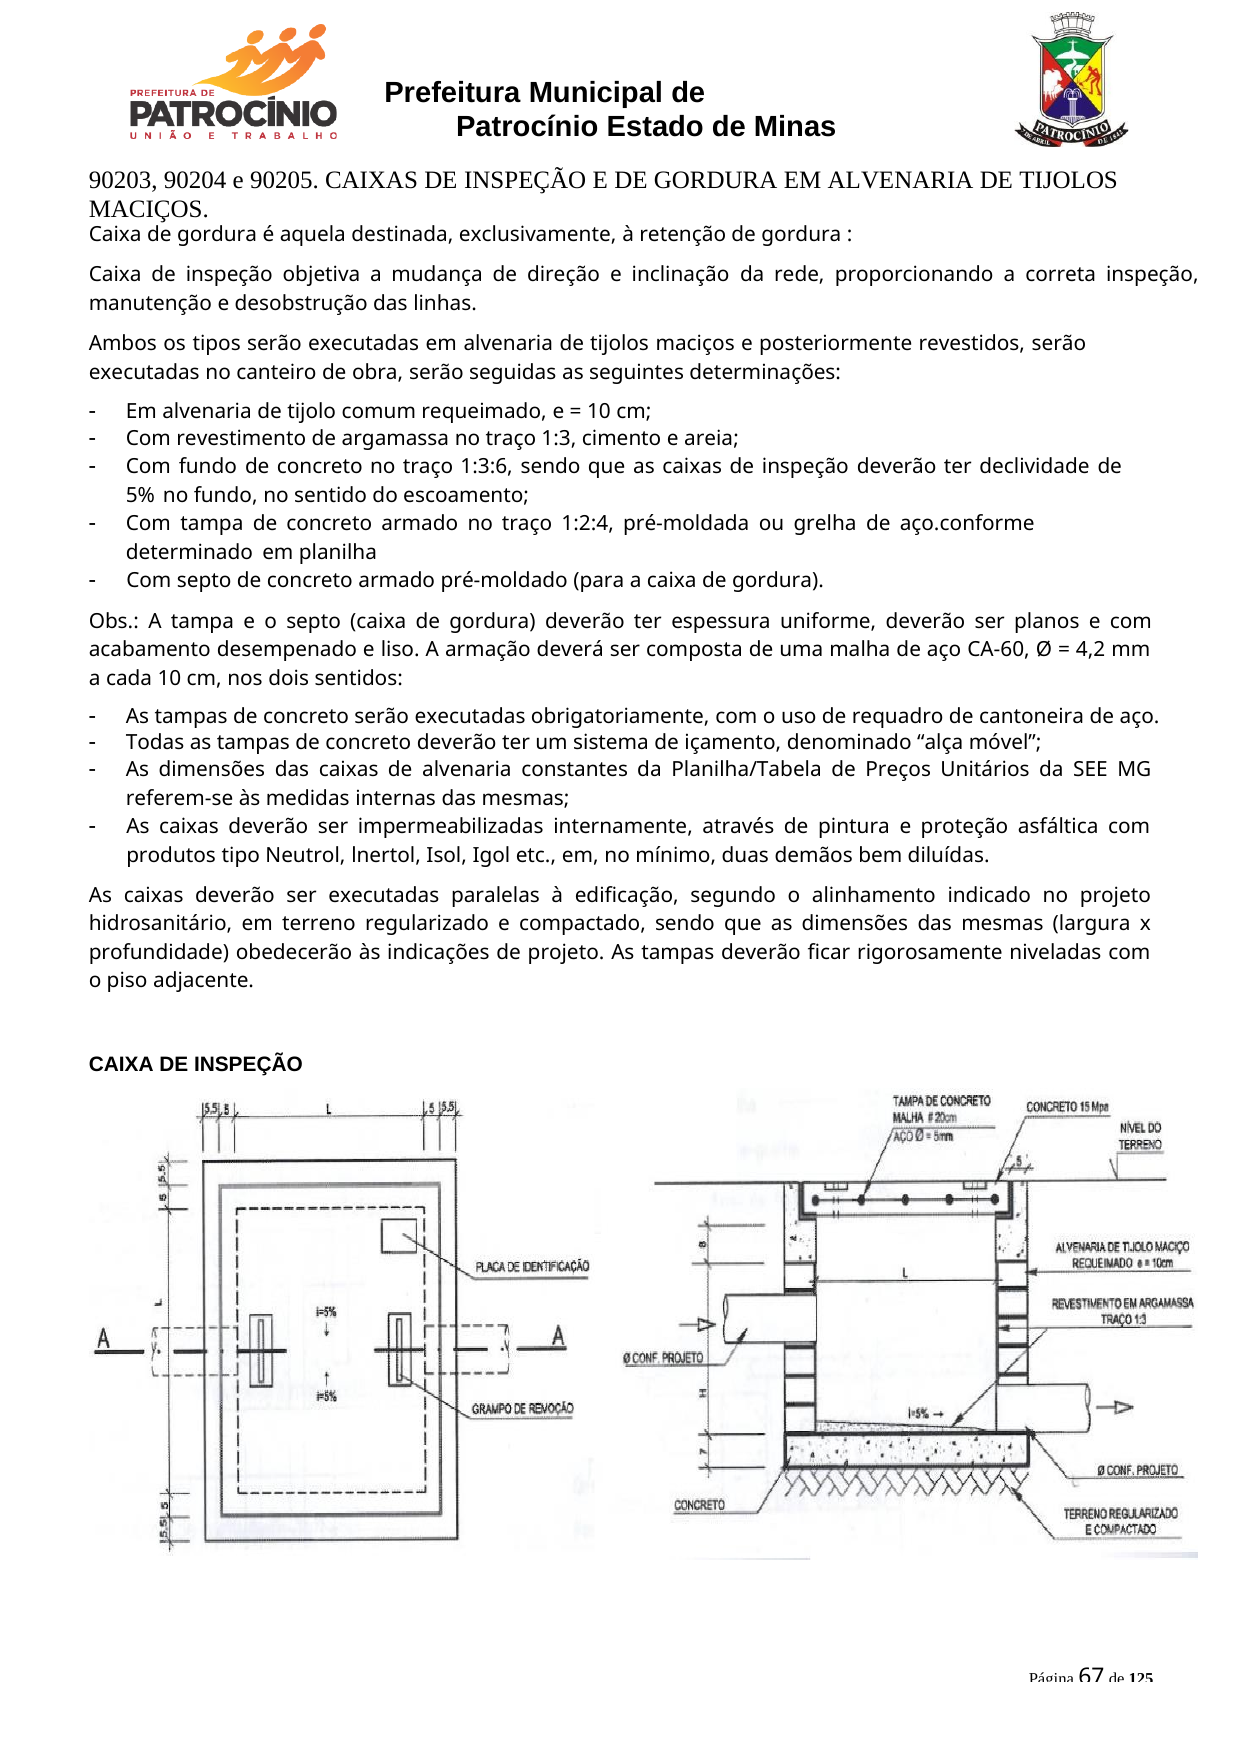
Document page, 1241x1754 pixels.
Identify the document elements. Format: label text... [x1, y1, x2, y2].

list As dimensões das caixas de alvenaria constantes da Planilha/Tabela de Preços Unitários da SEE MG referem-se às medidas internas das mesmas; [88, 754, 1151, 811]
picture [130, 24, 337, 139]
subtitle CAIXA DE INSPEÇÃO [88, 1052, 1219, 1076]
text Caixa de gordura é aquela destinada, exclusivamente, à retenção de gordura : [88, 223, 1219, 247]
list Em alvenaria de tijolo comum requeimado, e = 10 cm; [88, 398, 1219, 423]
text Ambos os tipos serão executadas em alvenaria de tijolos maciços e posteriormente revestidos, serão executadas no canteiro de obra, serão seguidas as seguintes determinações: [88, 328, 1152, 385]
list Com revestimento de argamassa no traço 1:3, cimento e areia; [88, 423, 1219, 452]
list Com tampa de concreto armado no traço 1:2:4, pré-moldada ou grelha de aço.conforme determinado em planilha [88, 508, 1151, 565]
list Todas as tampas de concreto deverão ter um sistema de içamento, denominado “alça móvel”; [88, 729, 1219, 754]
text Obs.: A tampa e o septo (caixa de gordura) deverão ter espessura uniforme, deverão ser planos e com acabamento desempenado e liso. A armação deverá ser composta de uma malha de aço CA-60, Ø = 4,2 mm a cada 10 cm, nos dois sentidos: [88, 606, 1152, 691]
text As caixas deverão ser executadas paralelas à edificação, segundo o alinhamento indicado no projeto hidrosanitário, em terreno regularizado e compactado, sendo que as dimensões das mesmas (largura x profundidade) obedecerão às indicações de projeto. As tampas deverão ficar rigorosamente niveladas com o piso adjacente. [88, 880, 1152, 994]
list Com septo de concreto armado pré-moldado (para a caixa de gordura). [88, 565, 1219, 594]
list As tampas de concreto serão executadas obrigatoriamente, com o uso de requadro de cantoneira de aço. [88, 703, 1219, 729]
subtitle 90203, 90204 e 90205. CAIXAS DE INSPEÇÃO E DE GORDURA EM ALVENARIA DE TIJOLOS MACIÇOS. [88, 165, 1219, 223]
picture [1014, 12, 1129, 147]
picture [88, 1088, 1198, 1560]
list As caixas deverão ser impermeabilizadas internamente, através de pintura e proteção asfáltica com produtos tipo Neutrol, lnertol, Isol, Igol etc., em, no mínimo, duas demãos bem diluídas. [88, 811, 1151, 868]
text Caixa de inspeção objetiva a mudança de direção e inclinação da rede, proporcionando a correta inspeção, manutenção e desobstrução das linhas. [88, 259, 1219, 316]
list Com fundo de concreto no traço 1:3:6, sendo que as caixas de inspeção deverão ter declividade de 5% no fundo, no sentido do escoamento; [88, 452, 1151, 508]
